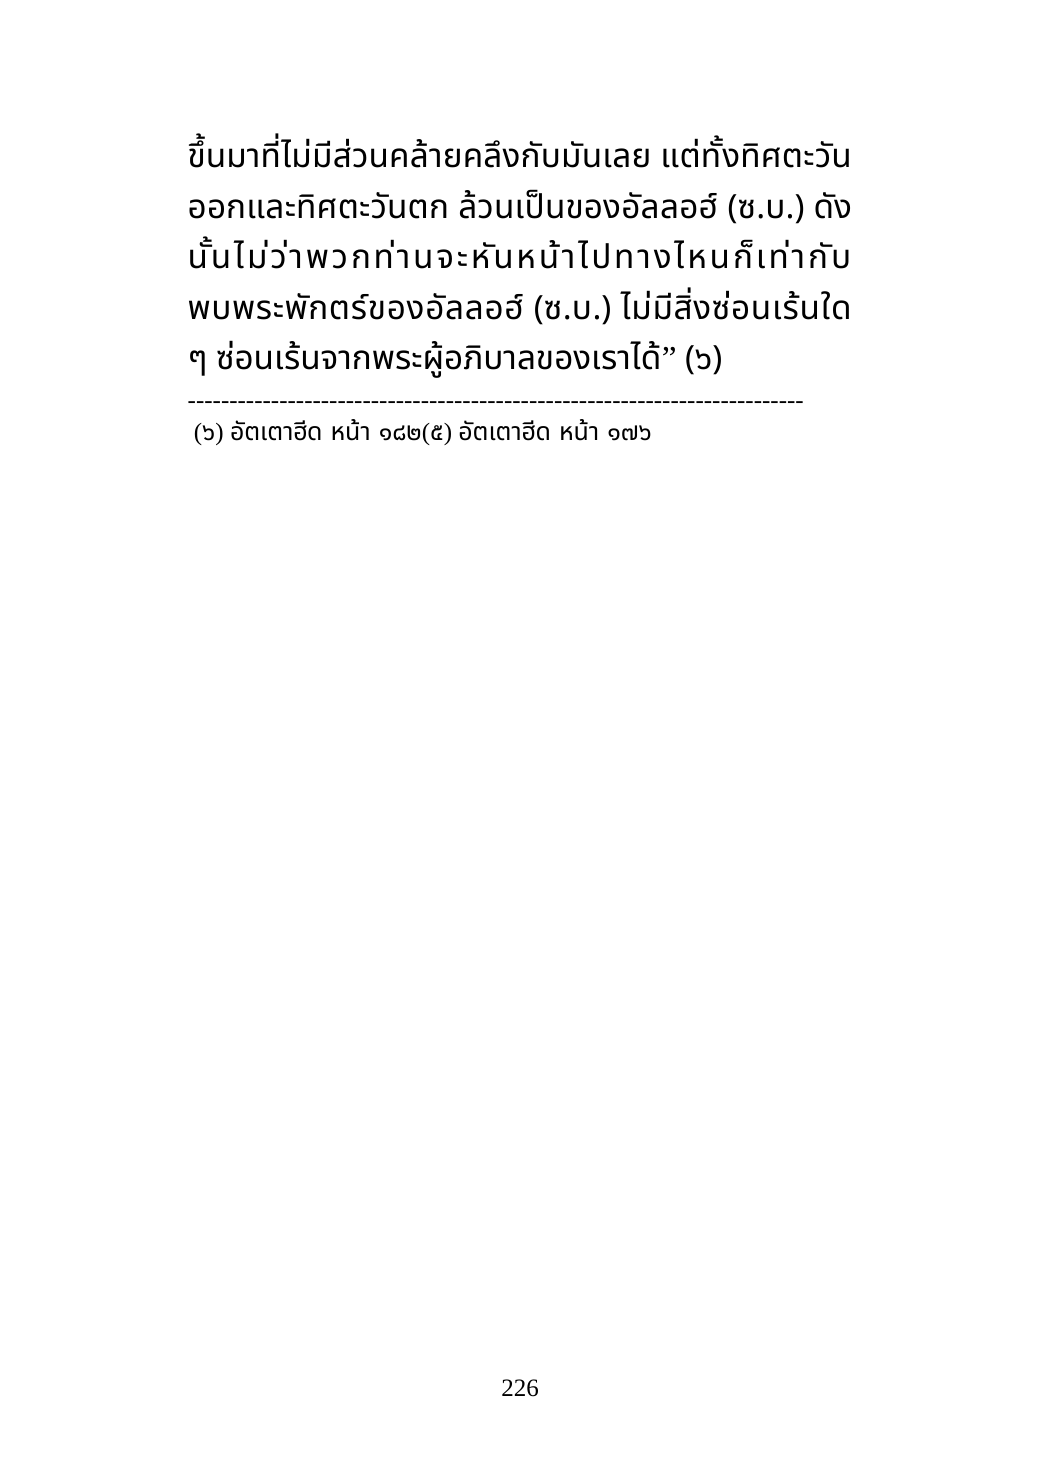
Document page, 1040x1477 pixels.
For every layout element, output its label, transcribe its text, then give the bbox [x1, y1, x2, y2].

text -------------------------------------------------------------------------- [187, 385, 852, 413]
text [187, 132, 852, 385]
text (๖) อัตเตาฮีด หน้า ๑๘๒(๕) อัตเตาฮีด หน้า ๑๗๖ [187, 413, 852, 451]
